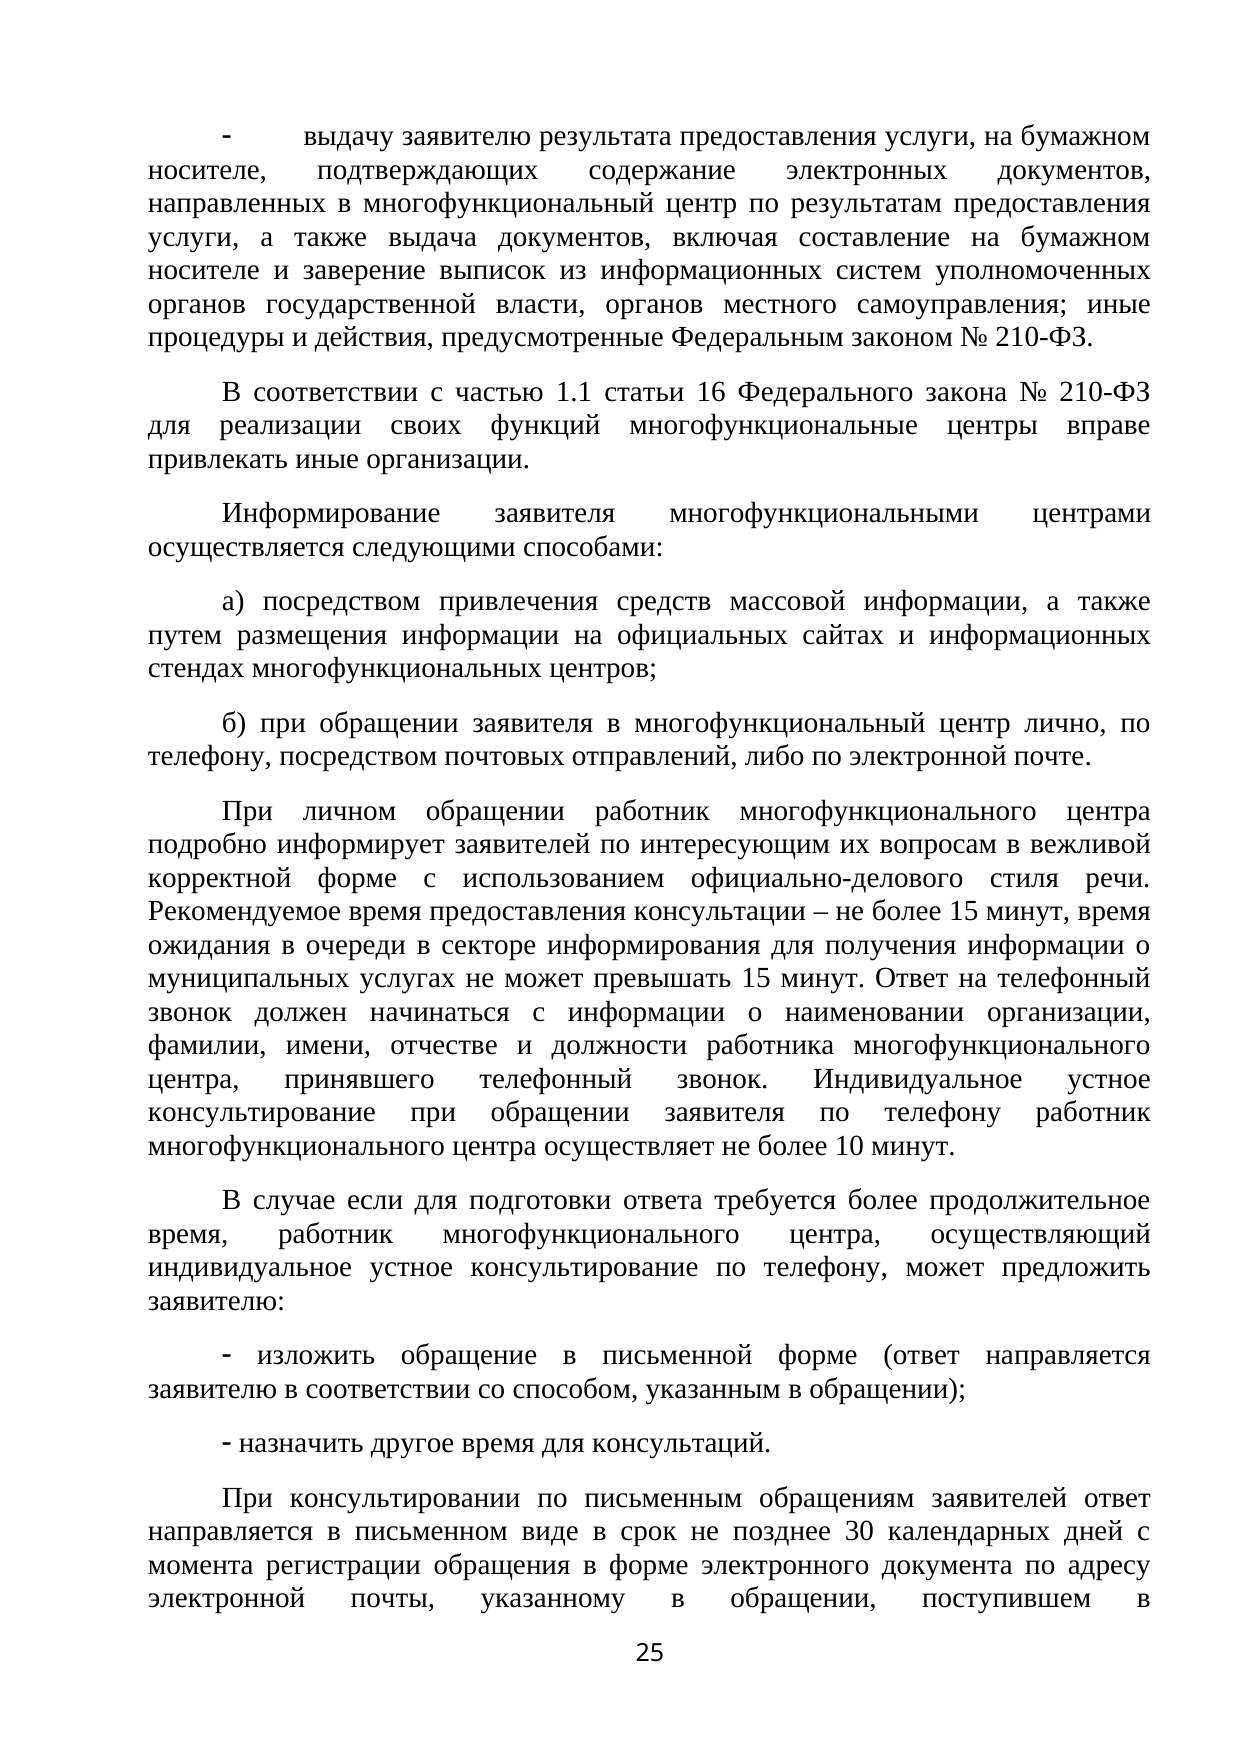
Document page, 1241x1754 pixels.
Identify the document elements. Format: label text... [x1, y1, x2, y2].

text Информирование заявителя многофункциональными центрами осуществляется следующими способами: [148, 495, 1152, 562]
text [148, 1480, 1152, 1614]
text При личном обращении работник многофункционального центра подробно информирует заявителей по интересующим их вопросам в вежливой корректной форме с использованием официально-делового стиля речи. Рекомендуемое время предоставления консультации – не более 15 минут, время ожидания в очереди в секторе информирования для получения информации о муниципальных услугах не может превышать 15 минут. Ответ на телефонный звонок должен начинаться с информации о наименовании организации, фамилии, имени, отчестве и должности работника многофункционального центра, принявшего телефонный звонок. Индивидуальное устное консультирование при обращении заявителя по телефону работник многофункционального центра осуществляет не более 10 минут. [148, 793, 1152, 1162]
text изложить обращение в письменной форме (ответ направляется заявителю в соответствии со способом, указанным в обращении); [148, 1337, 1152, 1404]
text б) при обращении заявителя в многофункциональный центр лично, по телефону, посредством почтовых отправлений, либо по электронной почте. [148, 705, 1152, 772]
text В соответствии с частью 1.1 статьи 16 Федерального закона № 210-ФЗ для реализации своих функций многофункциональные центры вправе привлекать иные организации. [148, 374, 1152, 474]
text а) посредством привлечения средств массовой информации, а также путем размещения информации на официальных сайтах и информационных стендах многофункциональных центров; [148, 583, 1152, 684]
list выдачу заявителю результата предоставления услуги, на бумажном носителе, подтверждающих содержание электронных документов, направленных в многофункциональный центр по результатам предоставления услуги, а также выдача документов, включая составление на бумажном носителе и заверение выписок из информационных систем уполномоченных органов государственной власти, органов местного самоуправления; иные процедуры и действия, предусмотренные Федеральным законом № 210-ФЗ. [148, 118, 1152, 353]
text назначить другое время для консультаций. [148, 1425, 1152, 1459]
text В случае если для подготовки ответа требуется более продолжительное время, работник многофункционального центра, осуществляющий индивидуальное устное консультирование по телефону, может предложить заявителю: [148, 1182, 1152, 1317]
